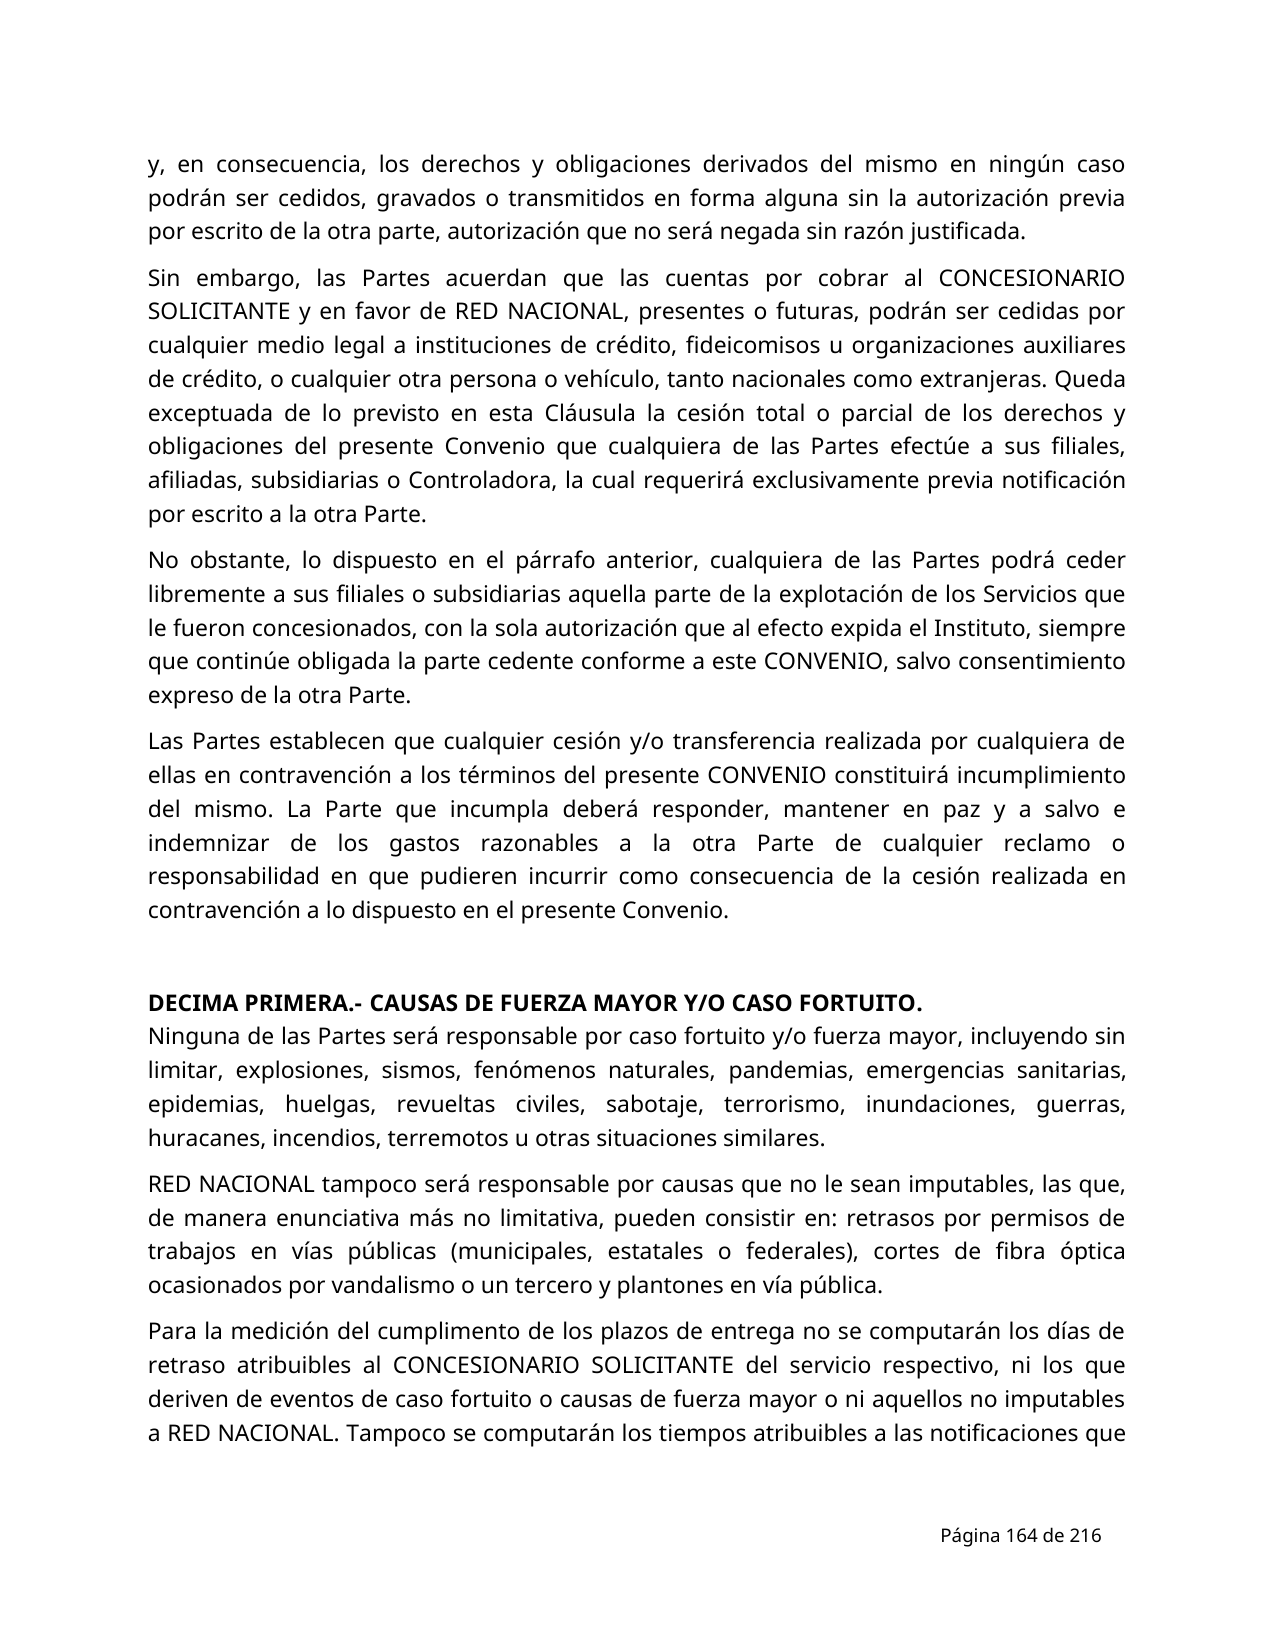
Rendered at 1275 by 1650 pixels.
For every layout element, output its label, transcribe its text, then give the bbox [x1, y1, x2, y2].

text Sin embargo, las Partes acuerdan que las cuentas por cobrar al CONCESIONARIO SOLICITANTE y en favor de RED NACIONAL, presentes o futuras, podrán ser cedidas por cualquier medio legal a instituciones de crédito, fideicomisos u organizaciones auxiliares de crédito, o cualquier otra persona o vehículo, tanto nacionales como extranjeras. Queda exceptuada de lo previsto en esta Cláusula la cesión total o parcial de los derechos y obligaciones del presente Convenio que cualquiera de las Partes efectúe a sus filiales, afiliadas, subsidiarias o Controladora, la cual requerirá exclusivamente previa notificación por escrito a la otra Parte. [148, 261, 1127, 529]
text Ninguna de las Partes será responsable por caso fortuito y/o fuerza mayor, incluyendo sin limitar, explosiones, sismos, fenómenos naturales, pandemias, emergencias sanitarias, epidemias, huelgas, revueltas civiles, sabotaje, terrorismo, inundaciones, guerras, huracanes, incendios, terremotos u otras situaciones similares. [148, 1020, 1127, 1153]
text RED NACIONAL tampoco será responsable por causas que no le sean imputables, las que, de manera enunciativa más no limitativa, pueden consistir en: retrasos por permisos de trabajos en vías públicas (municipales, estatales o federales), cortes de fibra óptica ocasionados por vandalismo o un tercero y plantones en vía pública. [148, 1168, 1127, 1300]
subtitle DECIMA PRIMERA.- CAUSAS DE FUERZA MAYOR Y/O CASO FORTUITO. [148, 986, 1127, 1018]
text No obstante, lo dispuesto en el párrafo anterior, cualquiera de las Partes podrá ceder libremente a sus filiales o subsidiarias aquella parte de la explotación de los Servicios que le fueron concesionados, con la sola autorización que al efecto expida el Instituto, siempre que continúe obligada la parte cedente conforme a este CONVENIO, salvo consentimiento expreso de la otra Parte. [148, 544, 1127, 710]
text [148, 1315, 1127, 1448]
text Las Partes establecen que cualquier cesión y/o transferencia realizada por cualquiera de ellas en contravención a los términos del presente CONVENIO constituirá incumplimiento del mismo. La Parte que incumpla deberá responder, mantener en paz y a salvo e indemnizar de los gastos razonables a la otra Parte de cualquier reclamo o responsabilidad en que pudieren incurrir como consecuencia de la cesión realizada en contravención a lo dispuesto en el presente Convenio. [148, 725, 1127, 925]
